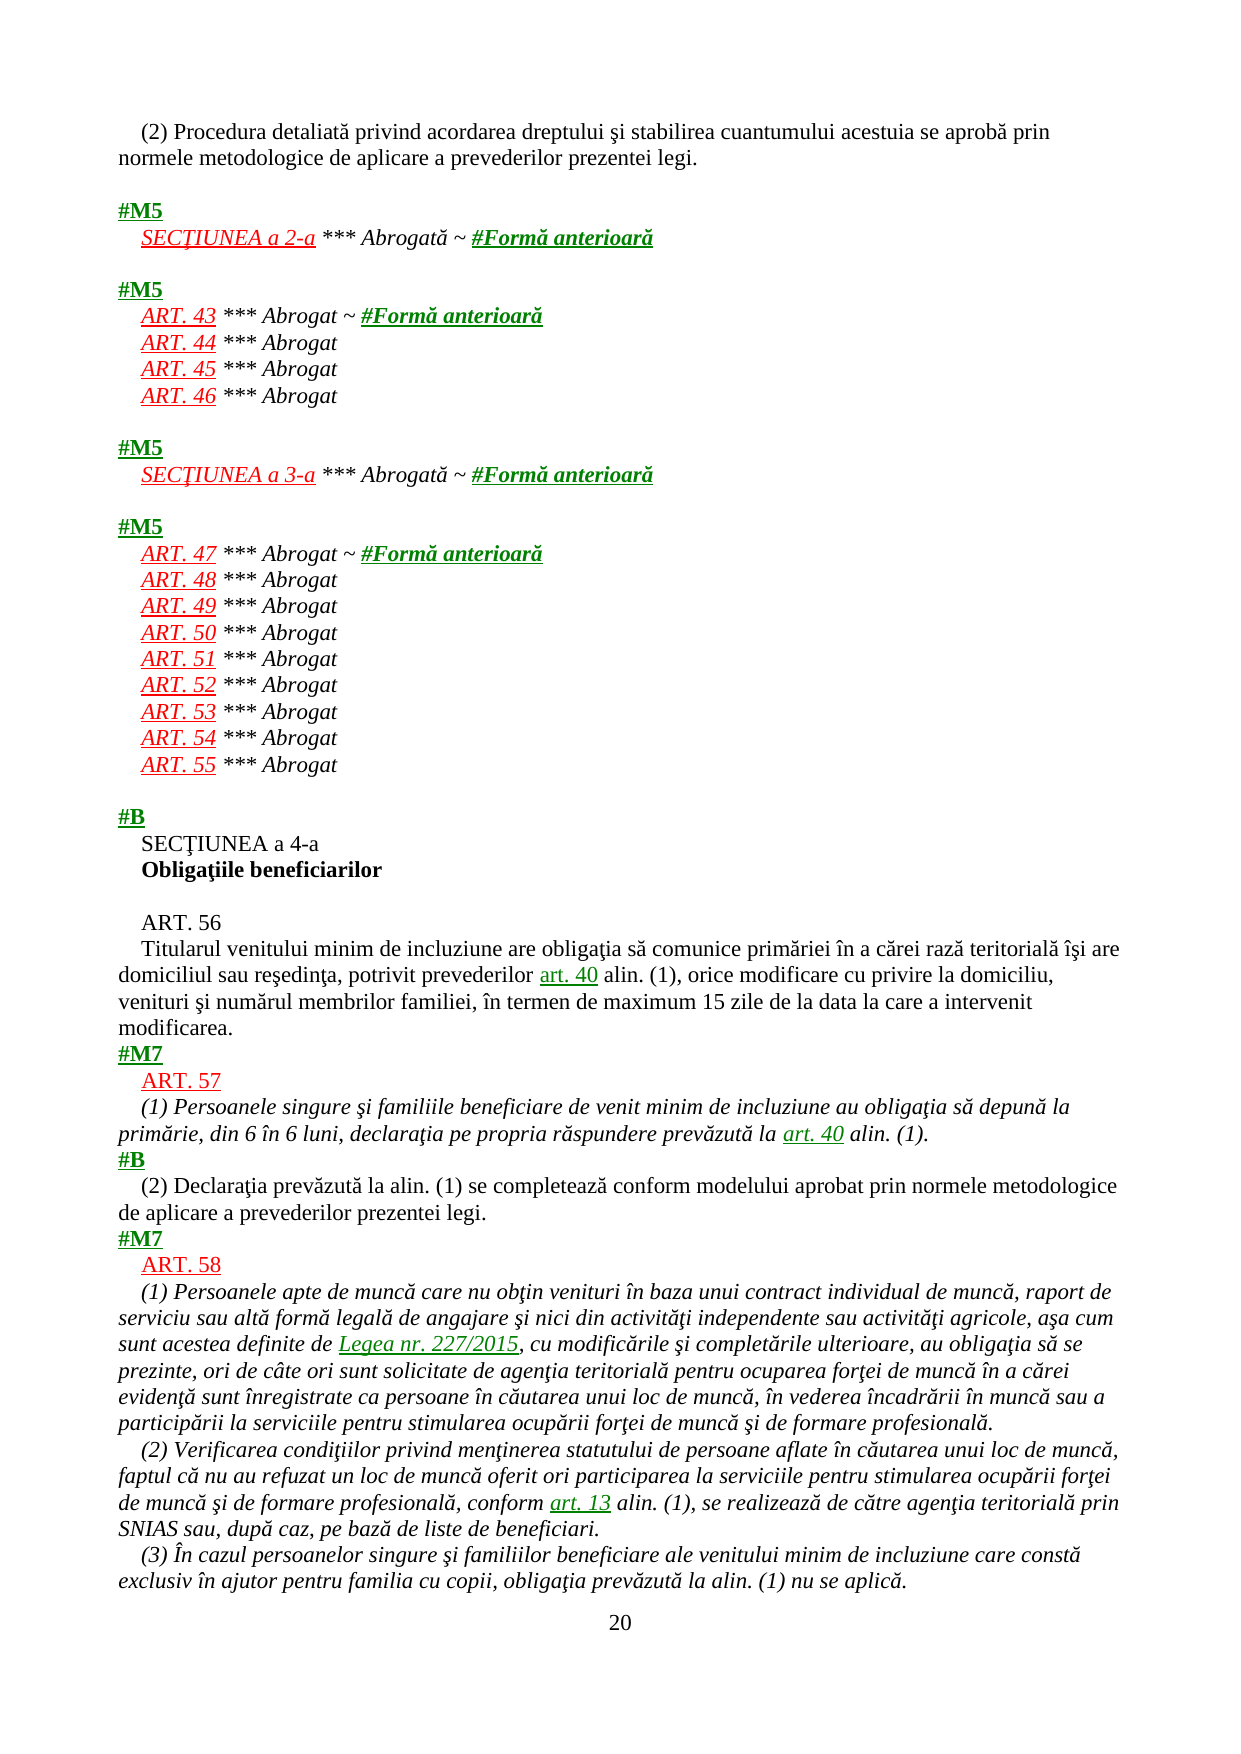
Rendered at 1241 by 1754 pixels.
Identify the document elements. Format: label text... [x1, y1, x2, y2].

text (2) Procedura detaliată privind acordarea dreptului şi stabilirea cuantumului acestuia se aprobă prin normele metodologice de aplicare a prevederilor prezentei legi. [118, 118, 1122, 171]
text (3) În cazul persoanelor singure şi familiilor beneficiare ale venitului minim de incluziune care constă exclusiv în ajutor pentru familia cu copii, obligaţia prevăzută la alin. (1) nu se aplică. [118, 1541, 1122, 1594]
text #M5 [118, 434, 1122, 461]
text (1) Persoanele singure şi familiile beneficiare de venit minim de incluziune au obligaţia să depună la primărie, din 6 în 6 luni, declaraţia pe propria răspundere prevăzută la art. 40 alin. (1). [118, 1093, 1122, 1146]
text ART. 57 [118, 1067, 1122, 1093]
text (2) Declaraţia prevăzută la alin. (1) se completează conform modelului aprobat prin normele metodologice de aplicare a prevederilor prezentei legi. [118, 1172, 1122, 1225]
text Obligaţiile beneficiarilor [118, 856, 1122, 882]
text ART. 53 *** Abrogat [118, 698, 1122, 724]
text ART. 48 *** Abrogat [118, 566, 1122, 592]
text ART. 43 *** Abrogat ~ #Formă anterioară [118, 303, 1122, 329]
text #B [118, 803, 1122, 830]
text #M5 [118, 276, 1122, 303]
text ART. 45 *** Abrogat [118, 355, 1122, 382]
text ART. 54 *** Abrogat [118, 724, 1122, 751]
text SECŢIUNEA a 3-a *** Abrogată ~ #Formă anterioară [118, 461, 1122, 487]
text SECŢIUNEA a 4-a [118, 830, 1122, 856]
text (1) Persoanele apte de muncă care nu obţin venituri în baza unui contract individual de muncă, raport de serviciu sau altă formă legală de angajare şi nici din activităţi independente sau activităţi agricole, aşa cum sunt acestea definite de Legea nr. 227/2015, cu modificările şi completările ulterioare, au obligaţia să se prezinte, ori de câte ori sunt solicitate de agenţia teritorială pentru ocuparea forţei de muncă în a cărei evidenţă sunt înregistrate ca persoane în căutarea unui loc de muncă, în vederea încadrării în muncă sau a participării la serviciile pentru stimularea ocupării forţei de muncă şi de formare profesională. [118, 1278, 1122, 1436]
text ART. 51 *** Abrogat [118, 645, 1122, 672]
text #M7 [118, 1041, 1122, 1067]
text ART. 44 *** Abrogat [118, 329, 1122, 355]
text #M5 [118, 197, 1122, 223]
text SECŢIUNEA a 2-a *** Abrogată ~ #Formă anterioară [118, 223, 1122, 250]
text Titularul venitului minim de incluziune are obligaţia să comunice primăriei în a cărei rază teritorială îşi are domiciliul sau reşedinţa, potrivit prevederilor art. 40 alin. (1), orice modificare cu privire la domiciliu, venituri şi numărul membrilor familiei, în termen de maximum 15 zile de la data la care a intervenit modificarea. [118, 935, 1122, 1041]
text ART. 58 [118, 1251, 1122, 1278]
text ART. 50 *** Abrogat [118, 619, 1122, 645]
text #M7 [118, 1225, 1122, 1251]
text ART. 55 *** Abrogat [118, 751, 1122, 777]
text ART. 47 *** Abrogat ~ #Formă anterioară [118, 540, 1122, 566]
text (2) Verificarea condiţiilor privind menţinerea statutului de persoane aflate în căutarea unui loc de muncă, faptul că nu au refuzat un loc de muncă oferit ori participarea la serviciile pentru stimularea ocupării forţei de muncă şi de formare profesională, conform art. 13 alin. (1), se realizează de către agenţia teritorială prin SNIAS sau, după caz, pe bază de liste de beneficiari. [118, 1436, 1122, 1541]
text ART. 49 *** Abrogat [118, 592, 1122, 619]
text #B [118, 1146, 1122, 1172]
text #M5 [118, 513, 1122, 540]
text ART. 52 *** Abrogat [118, 672, 1122, 698]
text ART. 56 [118, 909, 1122, 935]
text ART. 46 *** Abrogat [118, 382, 1122, 408]
